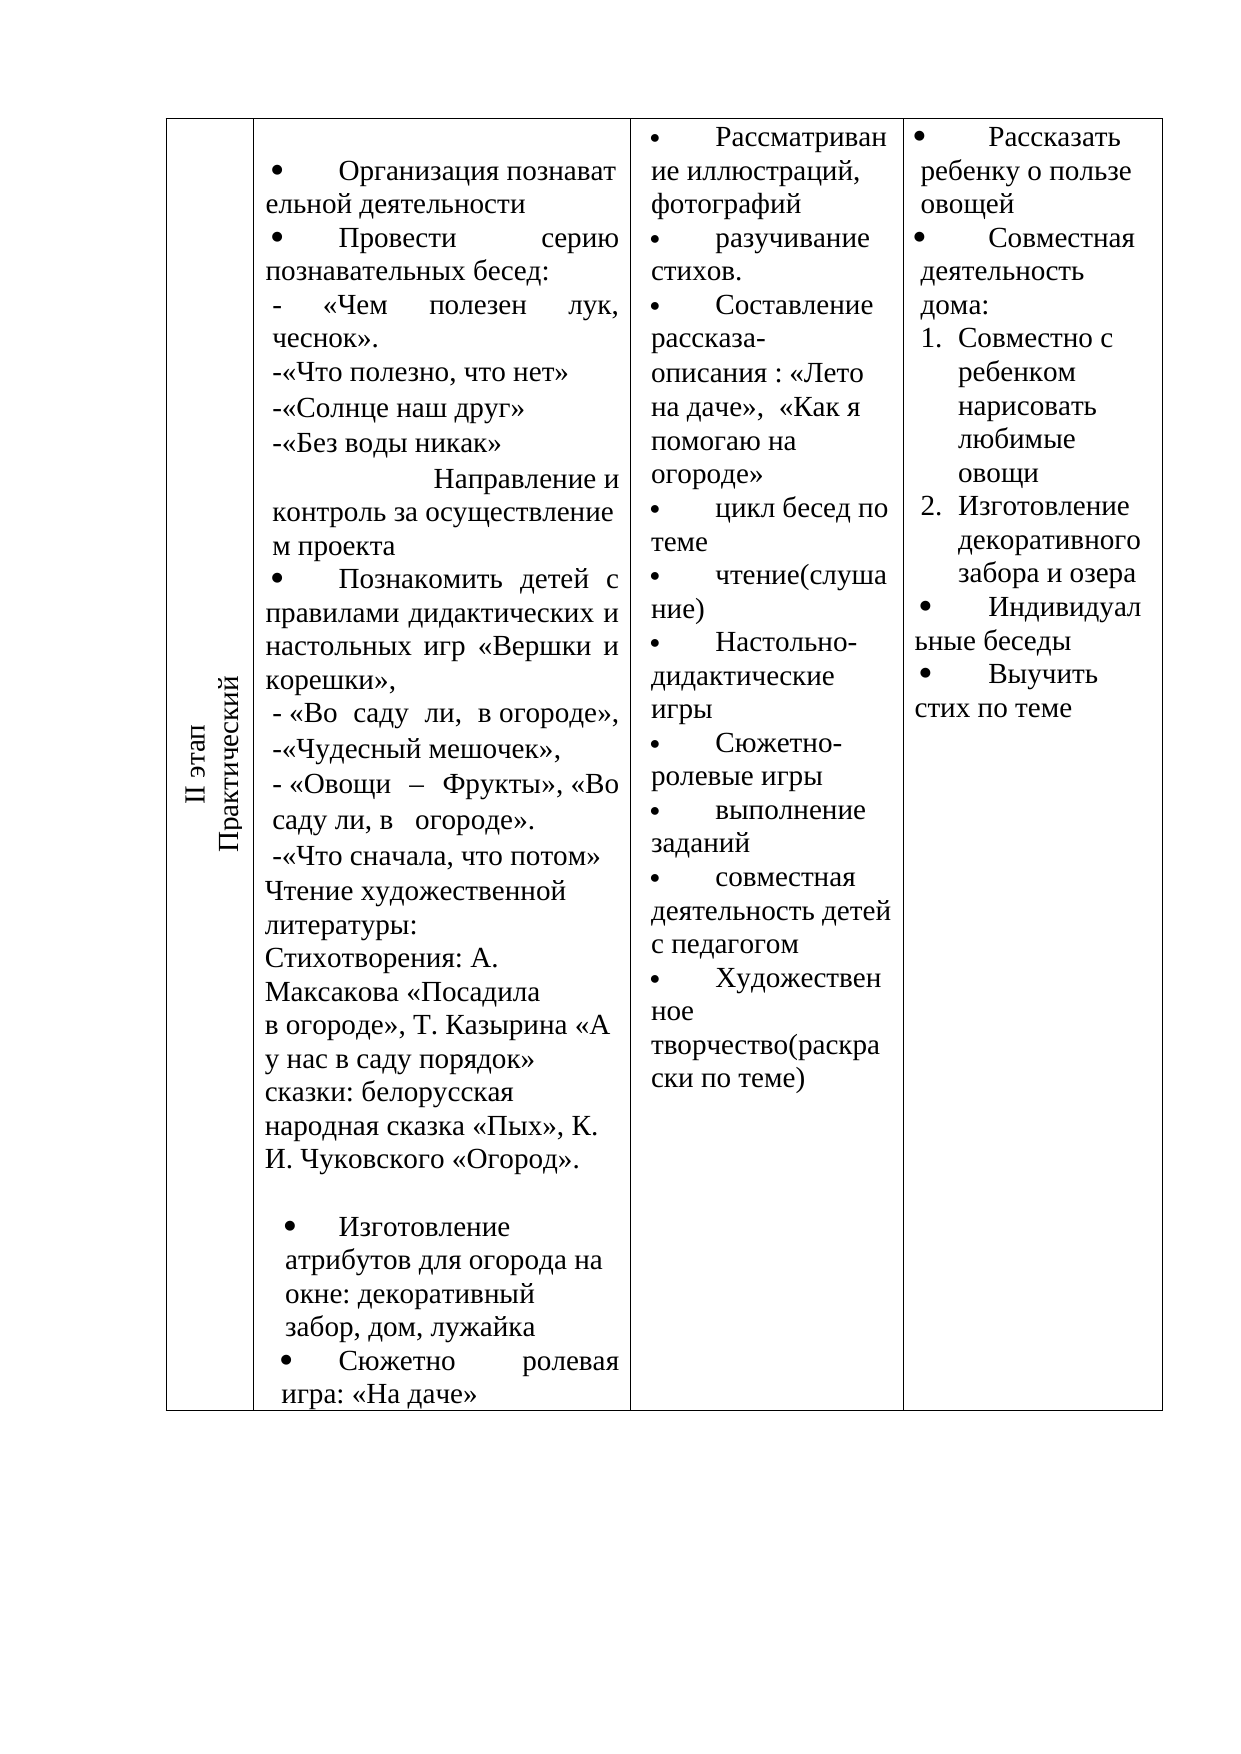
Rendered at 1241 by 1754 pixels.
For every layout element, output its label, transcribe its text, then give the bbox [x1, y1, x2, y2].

table_cell Организация познавательной деятельности Провести серию познавательных бесед: - «Чем полезен лук, чеснок». -«Что полезно, что нет» -«Солнце наш друг» -«Без воды никак» Направление и контроль за осуществлением проекта Познакомить детей с правилами дидактических и настольных игр «Вершки и корешки», - «Во саду ли, в огороде», -«Чудесный мешочек», - «Овощи – Фрукты», «Во саду ли, в огороде». -«Что сначала, что потом» Чтение художественной литературы: Стихотворения: А. Максакова «Посадила в огороде», Т. Казырина «А у нас в саду порядок» сказки: белорусская народная сказка «Пых», К. И. Чуковского «Огород». Изготовление атрибутов для огорода на окне: декоративный забор, дом, лужайка Сюжетно ролевая игра: «На даче» [254, 119, 630, 1410]
table_cell II этап Практический [167, 119, 253, 1410]
table_cell Рассматривание иллюстраций, фотографий разучивание стихов. Составление рассказа-описания : «Лето на даче», «Как я помогаю на огороде» цикл бесед по теме чтение(слушание) Настольно-дидактические игры Сюжетно-ролевые игры выполнение заданий совместная деятельность детей с педагогом Художественное творчество(раскраски по теме) [631, 119, 903, 1410]
table_cell Рассказать ребенку о пользе овощей Совместная деятельность дома: Совместно с ребенком нарисовать любимые овощи Изготовление декоративного забора и озера Индивидуальные беседы Выучить стих по теме [904, 119, 1162, 1410]
